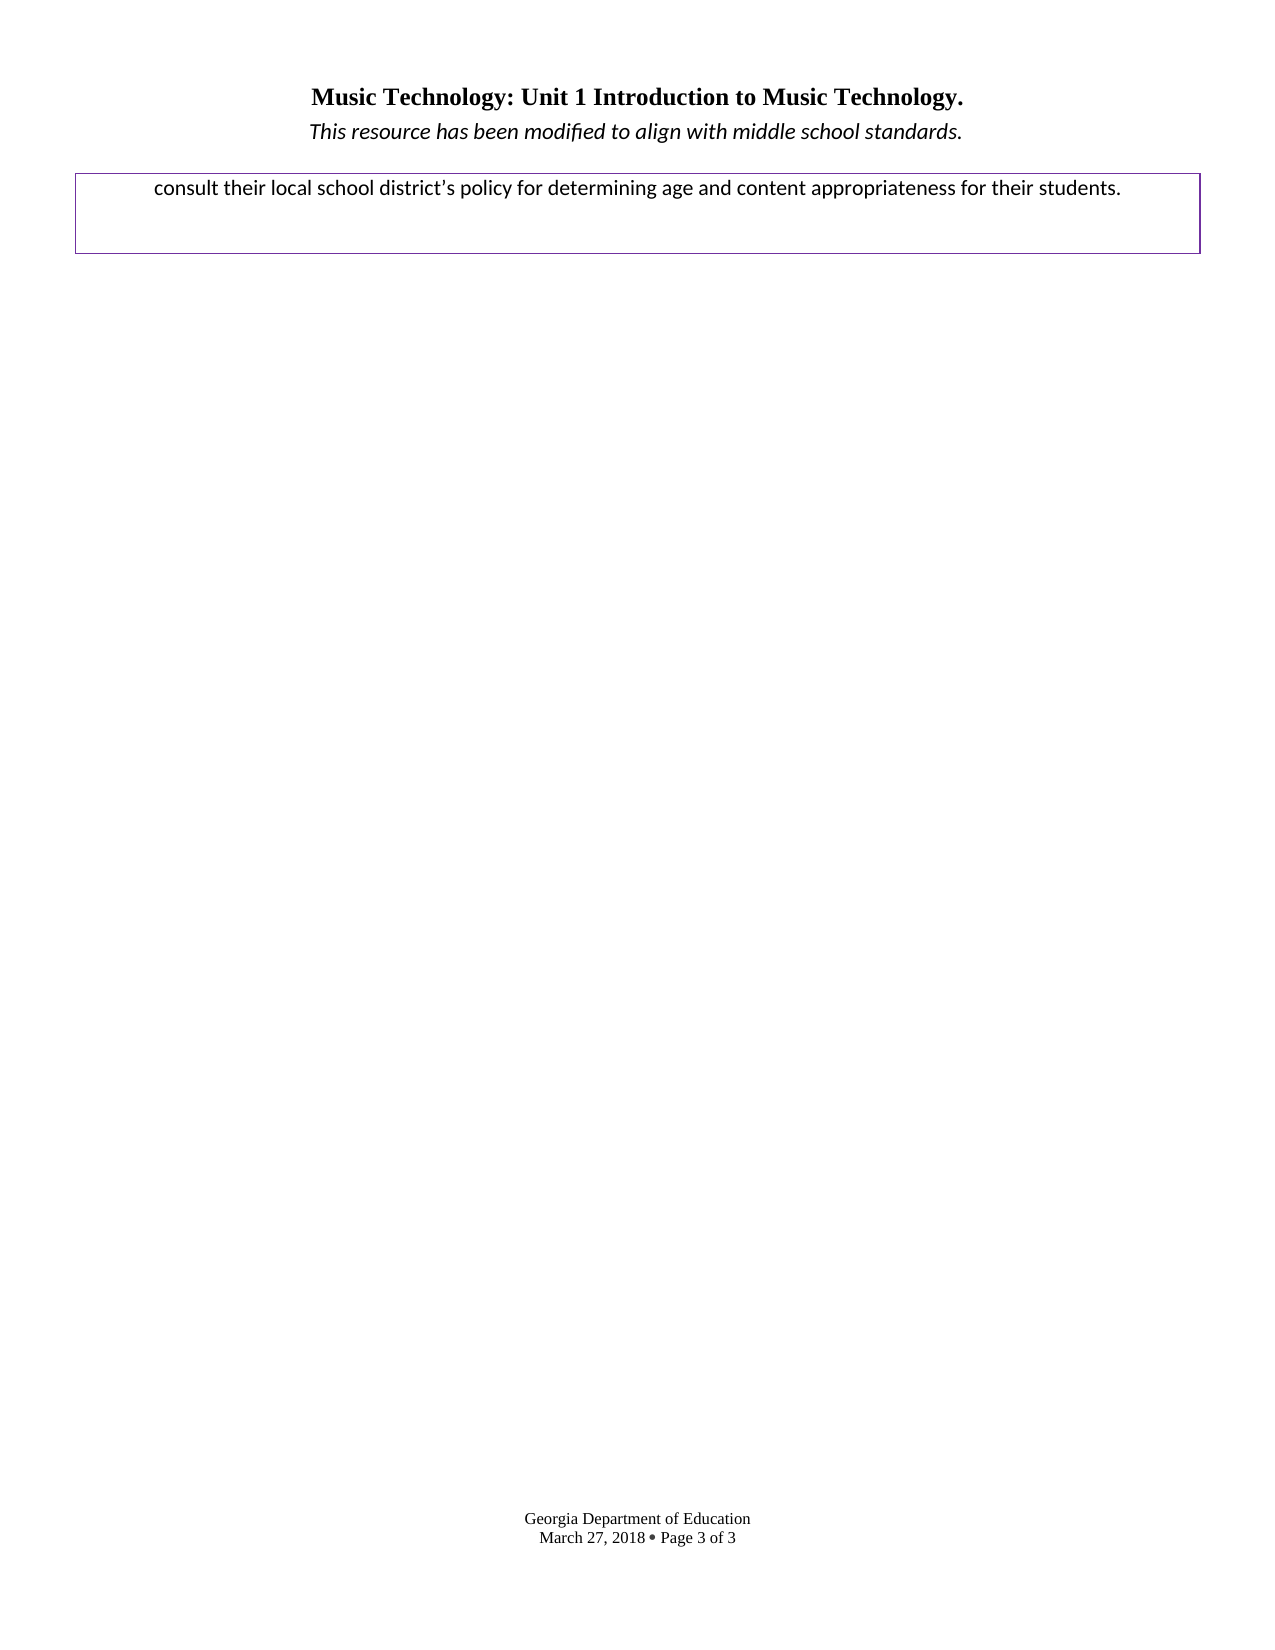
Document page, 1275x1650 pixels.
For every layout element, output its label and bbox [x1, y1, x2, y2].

table_cell [76, 174, 1199, 253]
